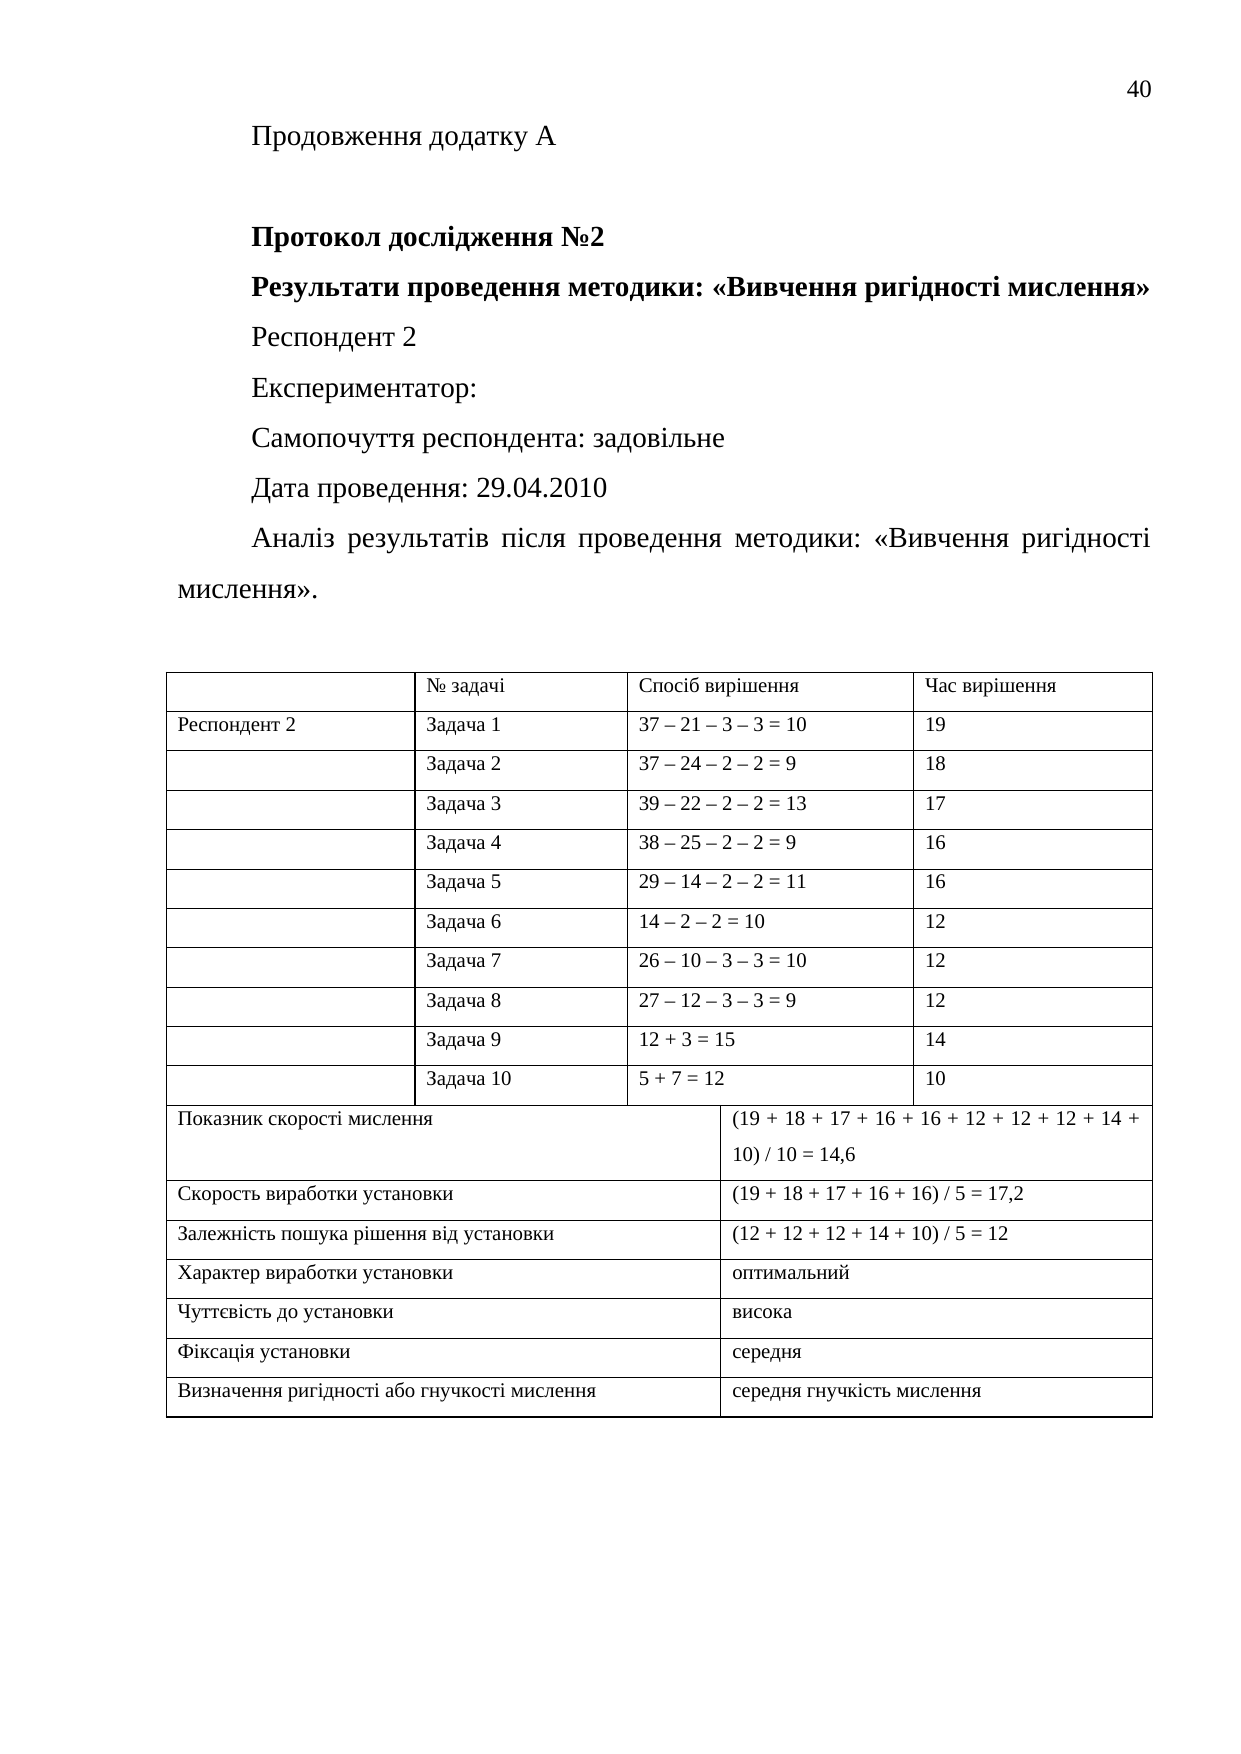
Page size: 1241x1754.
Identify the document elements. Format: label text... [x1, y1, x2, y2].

table_cell (12 + 12 + 12 + 14 + 10) / 5 = 12 [721, 1221, 1152, 1259]
table_cell 10 [914, 1066, 1152, 1105]
table_cell [167, 830, 414, 868]
table_cell Фіксація установки [167, 1339, 720, 1377]
table_cell Задача 1 [416, 712, 627, 750]
table_cell (19 + 18 + 17 + 16 + 16) / 5 = 17,2 [721, 1181, 1152, 1219]
table_cell оптимальний [721, 1260, 1152, 1298]
table_cell 14 – 2 – 2 = 10 [628, 909, 913, 947]
table_cell Респондент 2 [167, 712, 414, 750]
table_cell 37 – 21 – 3 – 3 = 10 [628, 712, 913, 750]
table_cell 19 [914, 712, 1152, 750]
table_cell Чуттєвість до установки [167, 1299, 720, 1338]
table_cell 18 [914, 751, 1152, 790]
table_cell 17 [914, 791, 1152, 829]
text Результати проведення методики: «Вивчення ригідності мислення» [177, 269, 1152, 303]
table_cell [167, 1066, 414, 1105]
text Респондент 2 [177, 319, 1152, 353]
table_cell 5 + 7 = 12 [628, 1066, 913, 1105]
table_cell [167, 909, 414, 947]
table_cell [167, 988, 414, 1026]
table_cell 38 – 25 – 2 – 2 = 9 [628, 830, 913, 868]
table_cell 12 + 3 = 15 [628, 1027, 913, 1065]
table_cell 39 – 22 – 2 – 2 = 13 [628, 791, 913, 829]
table_header № задачі [416, 673, 627, 711]
table_cell 12 [914, 948, 1152, 987]
table_cell (19 + 18 + 17 + 16 + 16 + 12 + 12 + 12 + 14 + 10) / 10 = 14,6 [721, 1106, 1152, 1180]
table_cell 14 [914, 1027, 1152, 1065]
table_cell Скорость виработки установки [167, 1181, 720, 1219]
table_cell Показник скорості мислення [167, 1106, 720, 1180]
table_cell Задача 7 [416, 948, 627, 987]
table_cell [167, 751, 414, 790]
table_cell 16 [914, 830, 1152, 868]
text Продовження додатку А [177, 118, 1152, 152]
table_cell [167, 791, 414, 829]
text Протокол дослідження №2 [177, 219, 1152, 252]
table_cell Задача 9 [416, 1027, 627, 1065]
table_cell Задача 3 [416, 791, 627, 829]
table_cell Залежність пошука рішення від установки [167, 1221, 720, 1259]
table_cell [167, 870, 414, 908]
table_cell Характер виработки установки [167, 1260, 720, 1298]
table_cell 12 [914, 909, 1152, 947]
table_cell Задача 8 [416, 988, 627, 1026]
table_cell 16 [914, 870, 1152, 908]
table_cell 27 – 12 – 3 – 3 = 9 [628, 988, 913, 1026]
table_cell середня гнучкість мислення [721, 1378, 1152, 1416]
table_cell Задача 4 [416, 830, 627, 868]
text Дата проведення: 29.04.2010 [177, 470, 1152, 504]
table_cell Визначення ригідності або гнучкості мислення [167, 1378, 720, 1416]
table_cell [167, 1027, 414, 1065]
table_cell [167, 948, 414, 987]
table_cell Задача 5 [416, 870, 627, 908]
table_cell Задача 10 [416, 1066, 627, 1105]
table_cell 26 – 10 – 3 – 3 = 10 [628, 948, 913, 987]
table_header Спосіб вирішення [628, 673, 913, 711]
text Аналіз результатів після проведення методики: «Вивчення ригідності мислення». [177, 521, 1152, 604]
table_cell 37 – 24 – 2 – 2 = 9 [628, 751, 913, 790]
table_cell 29 – 14 – 2 – 2 = 11 [628, 870, 913, 908]
table_cell середня [721, 1339, 1152, 1377]
table_cell висока [721, 1299, 1152, 1338]
table_header [167, 673, 414, 711]
table_cell Задача 2 [416, 751, 627, 790]
text Експериментатор: [177, 370, 1152, 403]
table_cell Задача 6 [416, 909, 627, 947]
table_cell 12 [914, 988, 1152, 1026]
table_header Час вирішення [914, 673, 1152, 711]
text Самопочуття респондента: задовільне [177, 420, 1152, 453]
